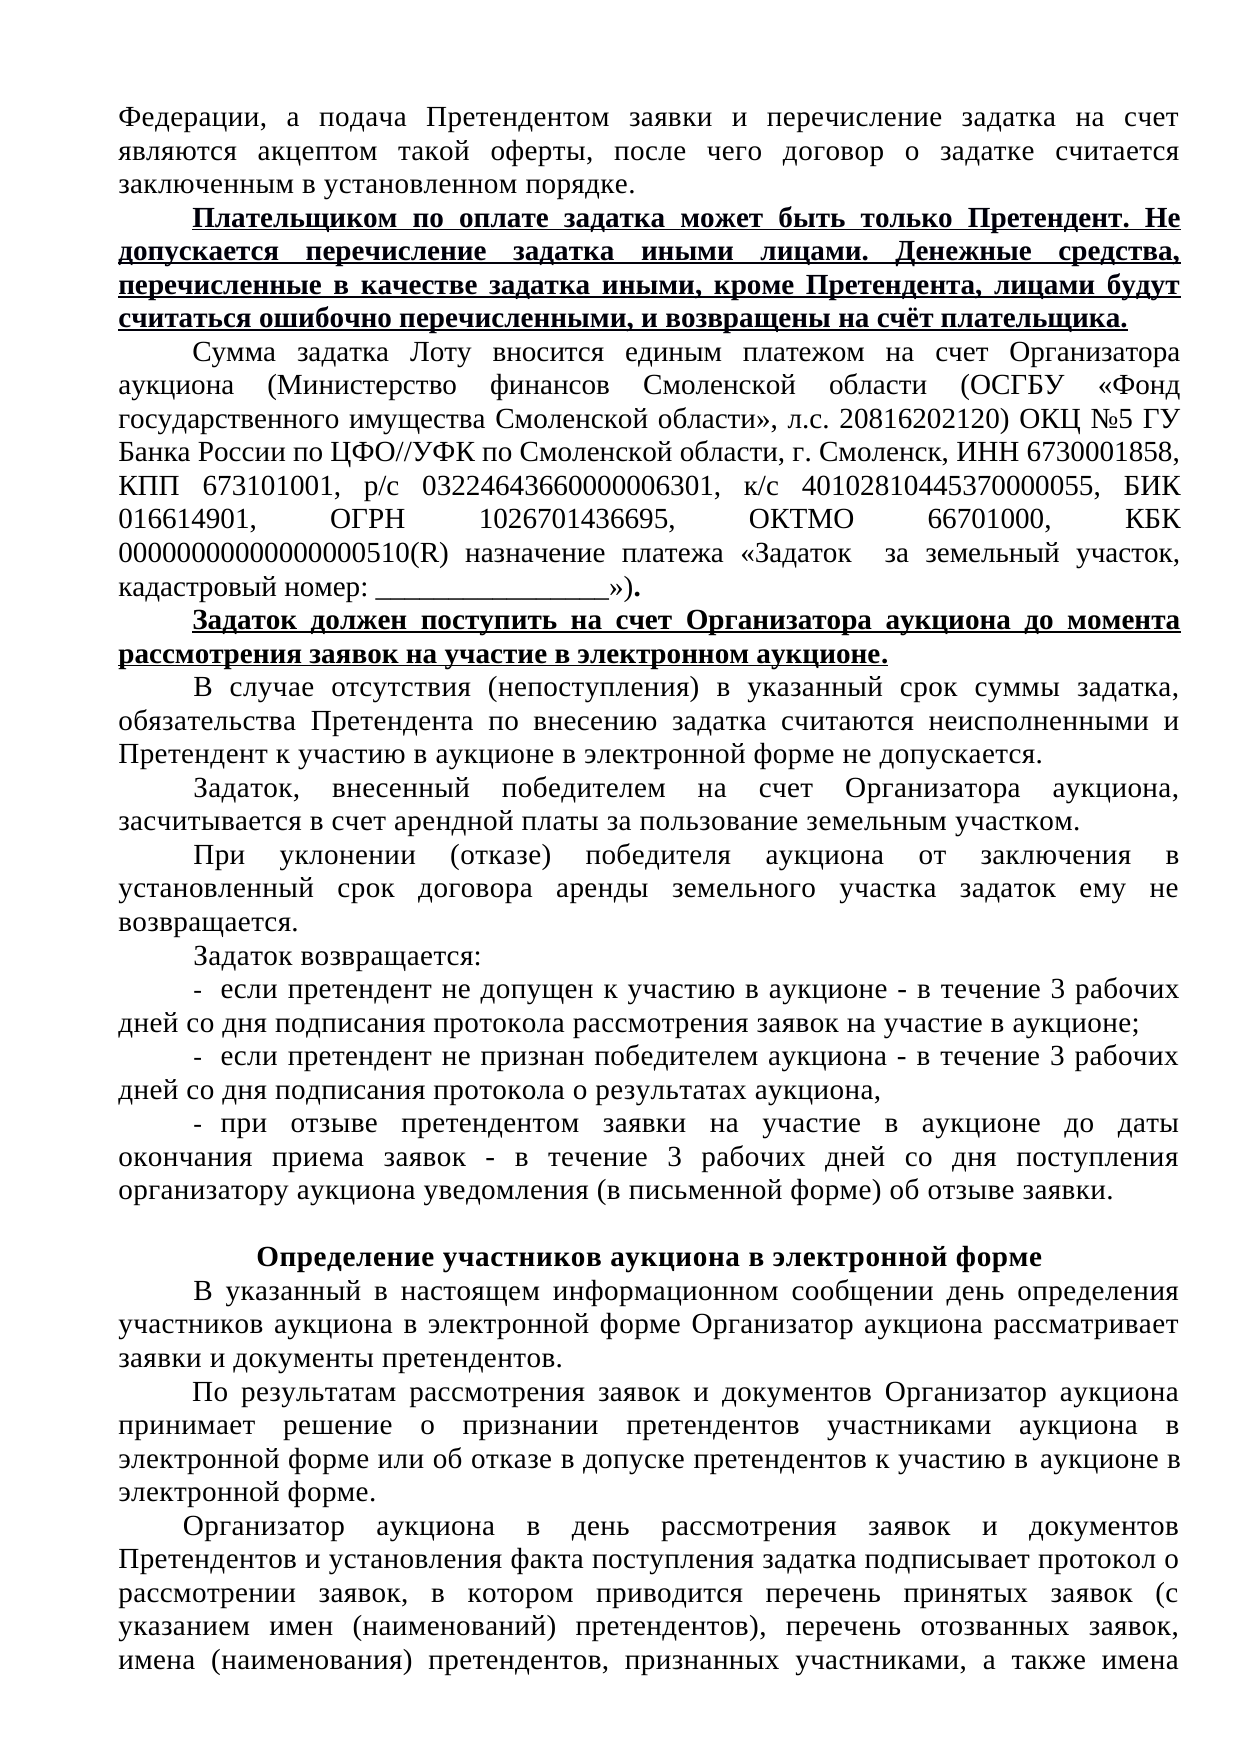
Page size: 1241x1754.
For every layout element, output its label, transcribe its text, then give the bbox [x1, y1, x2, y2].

list если претендент не допущен к участию в аукционе - в течение 3 рабочих дней со дня подписания протокола рассмотрения заявок на участие в аукционе; [118, 971, 1181, 1038]
text Плательщиком по оплате задатка может быть только Претендент. Не допускается перечисление задатка иными лицами. Денежные средства, перечисленные в качестве задатка иными, кроме Претендента, лицами будут считаться ошибочно перечисленными, и возвращены на счёт плательщика. [118, 200, 1181, 262]
text Плательщиком по оплате задатка может быть только Претендент. Не допускается перечисление задатка иными лицами. Денежные средства, перечисленные в качестве задатка иными, кроме Претендента, лицами будут считаться ошибочно перечисленными, и возвращены на счёт плательщика. [118, 264, 1181, 296]
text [118, 1508, 1181, 1676]
text По результатам рассмотрения заявок и документов Организатор аукциона принимает решение о признании претендентов участниками аукциона в электронной форме или об отказе в допуске претендентов к участию в аукционе в электронной форме. [118, 1374, 1181, 1508]
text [118, 99, 1181, 200]
text Плательщиком по оплате задатка может быть только Претендент. Не допускается перечисление задатка иными лицами. Денежные средства, перечисленные в качестве задатка иными, кроме Претендента, лицами будут считаться ошибочно перечисленными, и возвращены на счёт плательщика. [118, 298, 1181, 334]
text Задаток, внесенный победителем на счет Организатора аукциона, засчитывается в счет арендной платы за пользование земельным участком. [118, 770, 1181, 837]
text В случае отсутствия (непоступления) в указанный срок суммы задатка, обязательства Претендента по внесению задатка считаются неисполненными и Претендент к участию в аукционе в электронной форме не допускается. [118, 669, 1181, 770]
text Сумма задатка Лоту вносится единым платежом на счет Организатора аукциона (Министерство финансов Смоленской области (ОСГБУ «Фонд государственного имущества Смоленской области», л.с. 20816202120) ОКЦ №5 ГУ Банка России по ЦФО//УФК по Смоленской области, г. Смоленск, ИНН 6730001858, КПП 673101001, р/с 03224643660000006301, к/с 40102810445370000055, БИК 016614901, ОГРН 1026701436695, ОКТМО 66701000, КБК 00000000000000000510(R) назначение платежа «Задаток за земельный участок, кадастровый номер: ________________»). [118, 334, 1181, 602]
text В указанный в настоящем информационном сообщении день определения участников аукциона в электронной форме Организатор аукциона рассматривает заявки и документы претендентов. [118, 1273, 1181, 1374]
text При уклонении (отказе) победителя аукциона от заключения в установленный срок договора аренды земельного участка задаток ему не возвращается. [118, 837, 1181, 938]
text Задаток возвращается: [118, 938, 1181, 971]
list если претендент не признан победителем аукциона - в течение 3 рабочих дней со дня подписания протокола о результатах аукциона, [118, 1038, 1181, 1105]
text Определение участников аукциона в электронной форме [118, 1239, 1181, 1273]
text Задаток должен поступить на счет Организатора аукциона до момента рассмотрения заявок на участие в электронном аукционе. [118, 602, 1181, 669]
list при отзыве претендентом заявки на участие в аукционе до даты окончания приема заявок - в течение 3 рабочих дней со дня поступления организатору аукциона уведомления (в письменной форме) об отзыве заявки. [118, 1105, 1181, 1206]
